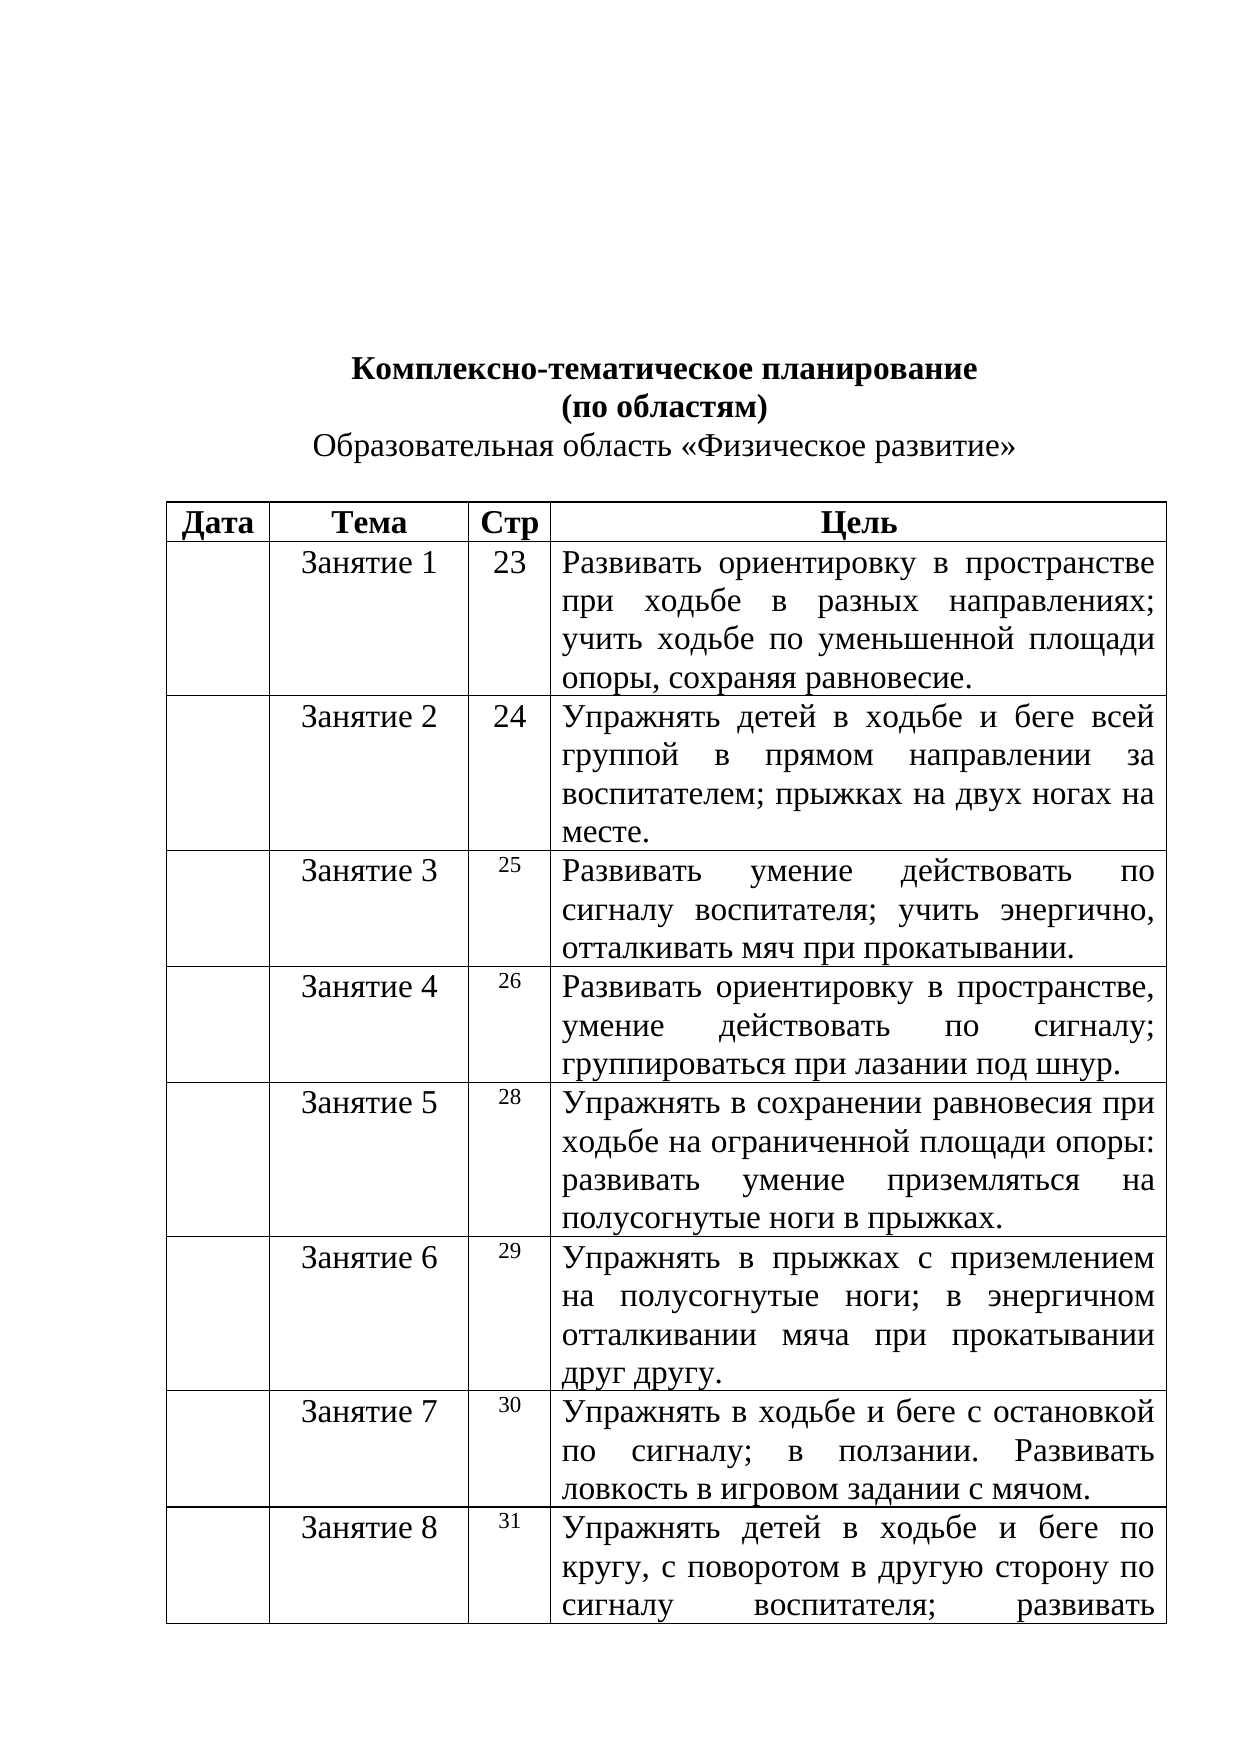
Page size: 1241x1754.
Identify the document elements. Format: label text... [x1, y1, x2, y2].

table_cell Занятие 6 [270, 1237, 468, 1390]
table_cell Занятие 8 [270, 1508, 468, 1622]
table_cell Занятие 2 [270, 696, 468, 849]
table_cell [167, 1391, 269, 1506]
table_cell Упражнять в прыжках с приземлением на полусогнутые ноги; в энергичном отталкивании мяча при прокатывании друг другу. [551, 1237, 1166, 1390]
table_header Цель [551, 503, 1166, 541]
table_cell [167, 1237, 269, 1390]
table_cell Развивать умение действовать по сигналу воспитателя; учить энергично, отталкивать мяч при прокатывании. [551, 851, 1166, 966]
table_cell Упражнять в сохранении равновесия при ходьбе на ограниченной площади опоры: развивать умение приземляться на полусогнутые ноги в прыжках. [551, 1083, 1166, 1236]
table_cell 29 [469, 1237, 550, 1390]
table_cell [167, 696, 269, 849]
table_cell 26 [469, 967, 550, 1082]
table_cell Занятие 3 [270, 851, 468, 966]
table_cell Упражнять в ходьбе и беге с остановкой по сигналу; в ползании. Развивать ловкость в игровом задании с мячом. [551, 1391, 1166, 1506]
text Образовательная область «Физическое развитие» [177, 425, 1152, 463]
table_cell 28 [469, 1083, 550, 1236]
table_cell Занятие 1 [270, 542, 468, 695]
table_cell [167, 967, 269, 1082]
table_cell 30 [469, 1391, 550, 1506]
table_cell Занятие 5 [270, 1083, 468, 1236]
table_cell 23 [469, 542, 550, 695]
table_cell Упражнять детей в ходьбе и беге всей группой в прямом направлении за воспитателем; прыжках на двух ногах на месте. [551, 696, 1166, 849]
table_cell Занятие 7 [270, 1391, 468, 1506]
table_cell Развивать ориентировку в пространстве при ходьбе в разных направлениях; учить ходьбе по уменьшенной площади опоры, сохраняя равновесие. [551, 542, 1166, 695]
table_cell 24 [469, 696, 550, 849]
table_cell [551, 1508, 1166, 1622]
text (по областям) [177, 386, 1152, 425]
table_cell Развивать ориентировку в пространстве, умение действовать по сигналу; группироваться при лазании под шнур. [551, 967, 1166, 1082]
table_cell [167, 1083, 269, 1236]
text Комплексно-тематическое планирование [177, 348, 1152, 386]
table_header Стр [469, 503, 550, 541]
table_cell [167, 1508, 269, 1622]
table_header Дата [167, 503, 269, 541]
table_cell Занятие 4 [270, 967, 468, 1082]
table_cell [167, 542, 269, 695]
table_cell 25 [469, 851, 550, 966]
table_cell [167, 851, 269, 966]
table_header Тема [270, 503, 468, 541]
table_cell 31 [469, 1508, 550, 1622]
